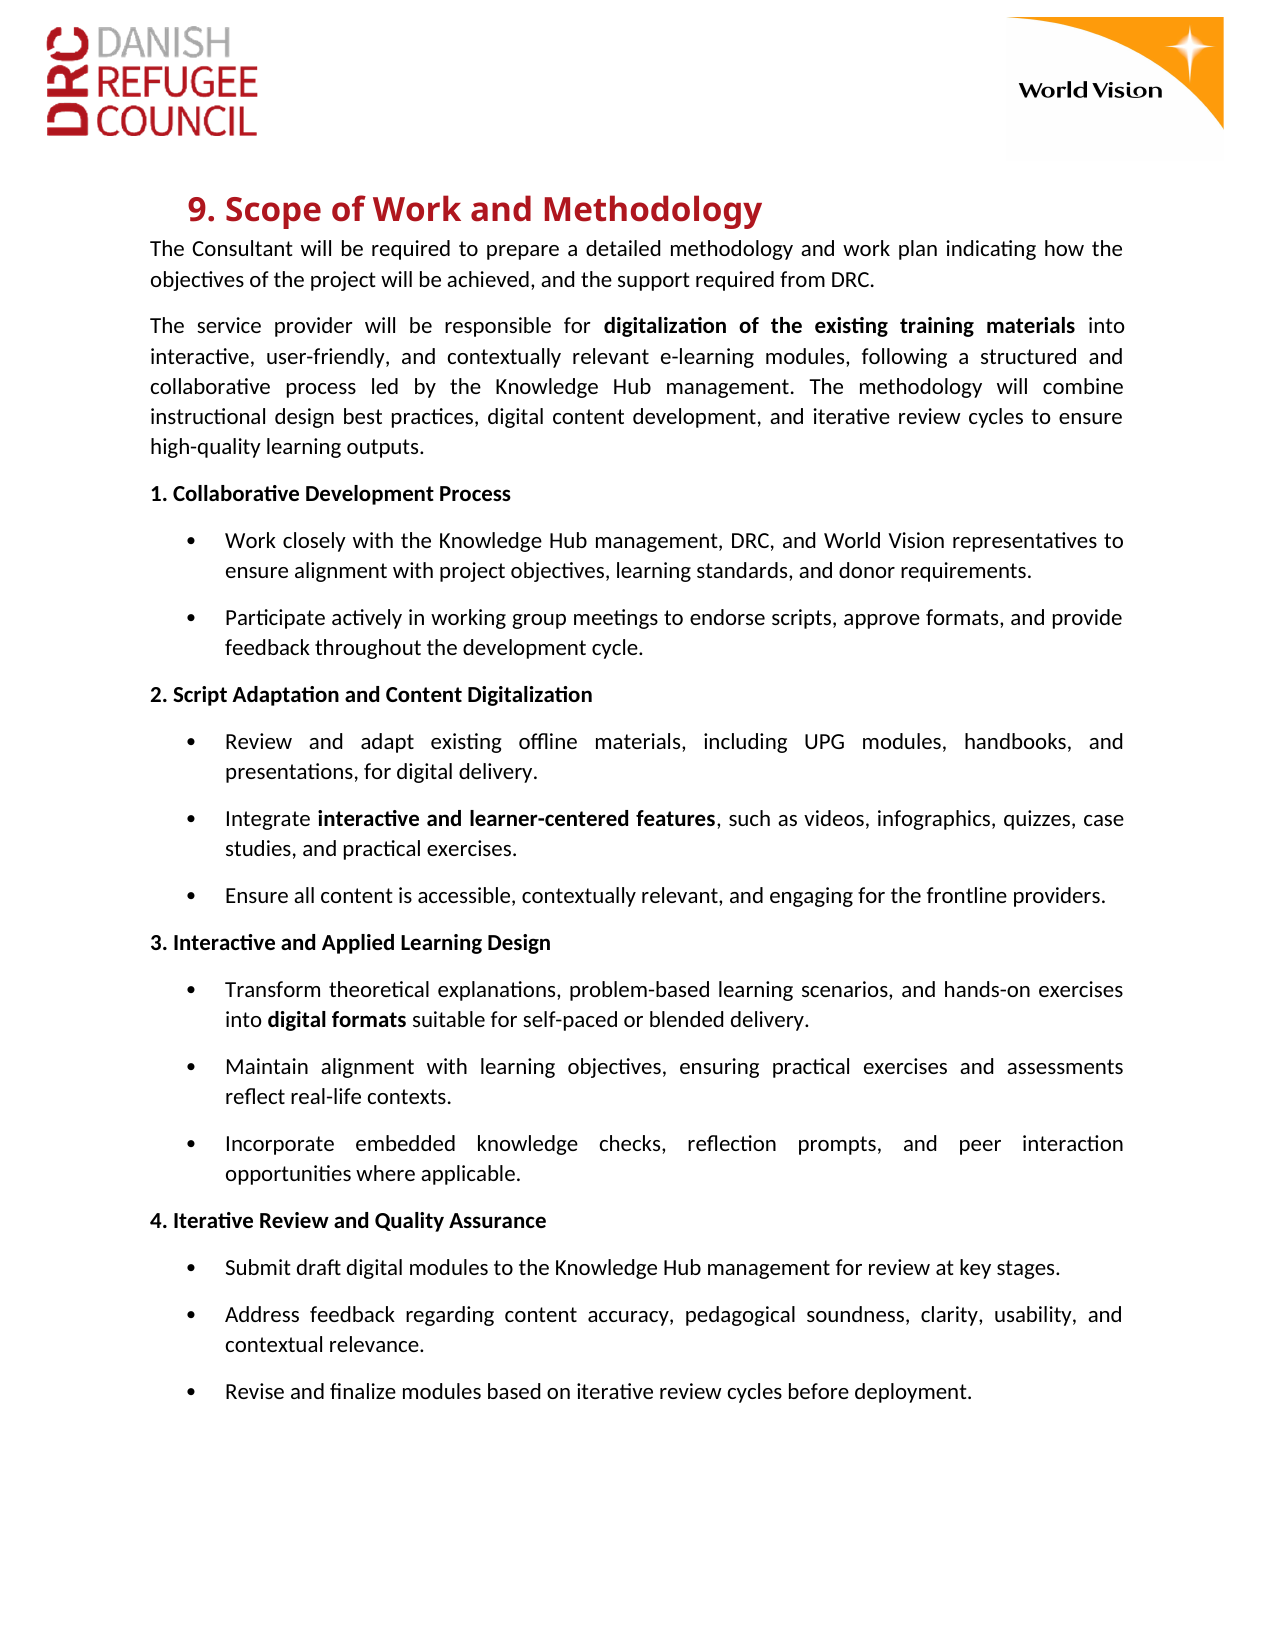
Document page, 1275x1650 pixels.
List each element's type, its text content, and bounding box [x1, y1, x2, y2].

list Transform theoretical explanations, problem-based learning scenarios, and hands-on exercises into digital formats suitable for self-paced or blended delivery. [187, 975, 1125, 1033]
picture [46, 26, 258, 136]
list Integrate interactive and learner-centered features, such as videos, infographics, quizzes, case studies, and practical exercises. [187, 804, 1125, 862]
list Address feedback regarding content accuracy, pedagogical soundness, clarity, usability, and contextual relevance. [187, 1300, 1125, 1358]
text The Consultant will be required to prepare a detailed methodology and work plan indicating how the objectives of the project will be achieved, and the support required from DRC. [150, 234, 1125, 293]
text 3. Interactive and Applied Learning Design [150, 928, 1125, 956]
subtitle Scope of Work and Methodology [187, 186, 1125, 231]
list Participate actively in working group meetings to endorse scripts, approve formats, and provide feedback throughout the development cycle. [187, 603, 1125, 661]
list Incorporate embedded knowledge checks, reflection prompts, and peer interaction opportunities where applicable. [187, 1129, 1125, 1187]
picture [1006, 17, 1224, 161]
list Revise and finalize modules based on iterative review cycles before deployment. [187, 1377, 1125, 1405]
list Work closely with the Knowledge Hub management, DRC, and World Vision representatives to ensure alignment with project objectives, learning standards, and donor requirements. [187, 526, 1125, 584]
text 4. Iterative Review and Quality Assurance [150, 1206, 1125, 1234]
text The service provider will be responsible for digitalization of the existing training materials into interactive, user-friendly, and contextually relevant e-learning modules, following a structured and collaborative process led by the Knowledge Hub management. The methodology will combine instructional design best practices, digital content development, and iterative review cycles to ensure high-quality learning outputs. [150, 312, 1125, 460]
list Maintain alignment with learning objectives, ensuring practical exercises and assessments reflect real-life contexts. [187, 1052, 1125, 1110]
text 2. Script Adaptation and Content Digitalization [150, 680, 1125, 708]
text 1. Collaborative Development Process [150, 479, 1125, 507]
list Review and adapt existing offline materials, including UPG modules, handbooks, and presentations, for digital delivery. [187, 727, 1125, 785]
list Submit draft digital modules to the Knowledge Hub management for review at key stages. [187, 1253, 1125, 1281]
list Ensure all content is accessible, contextually relevant, and engaging for the frontline providers. [187, 881, 1125, 909]
